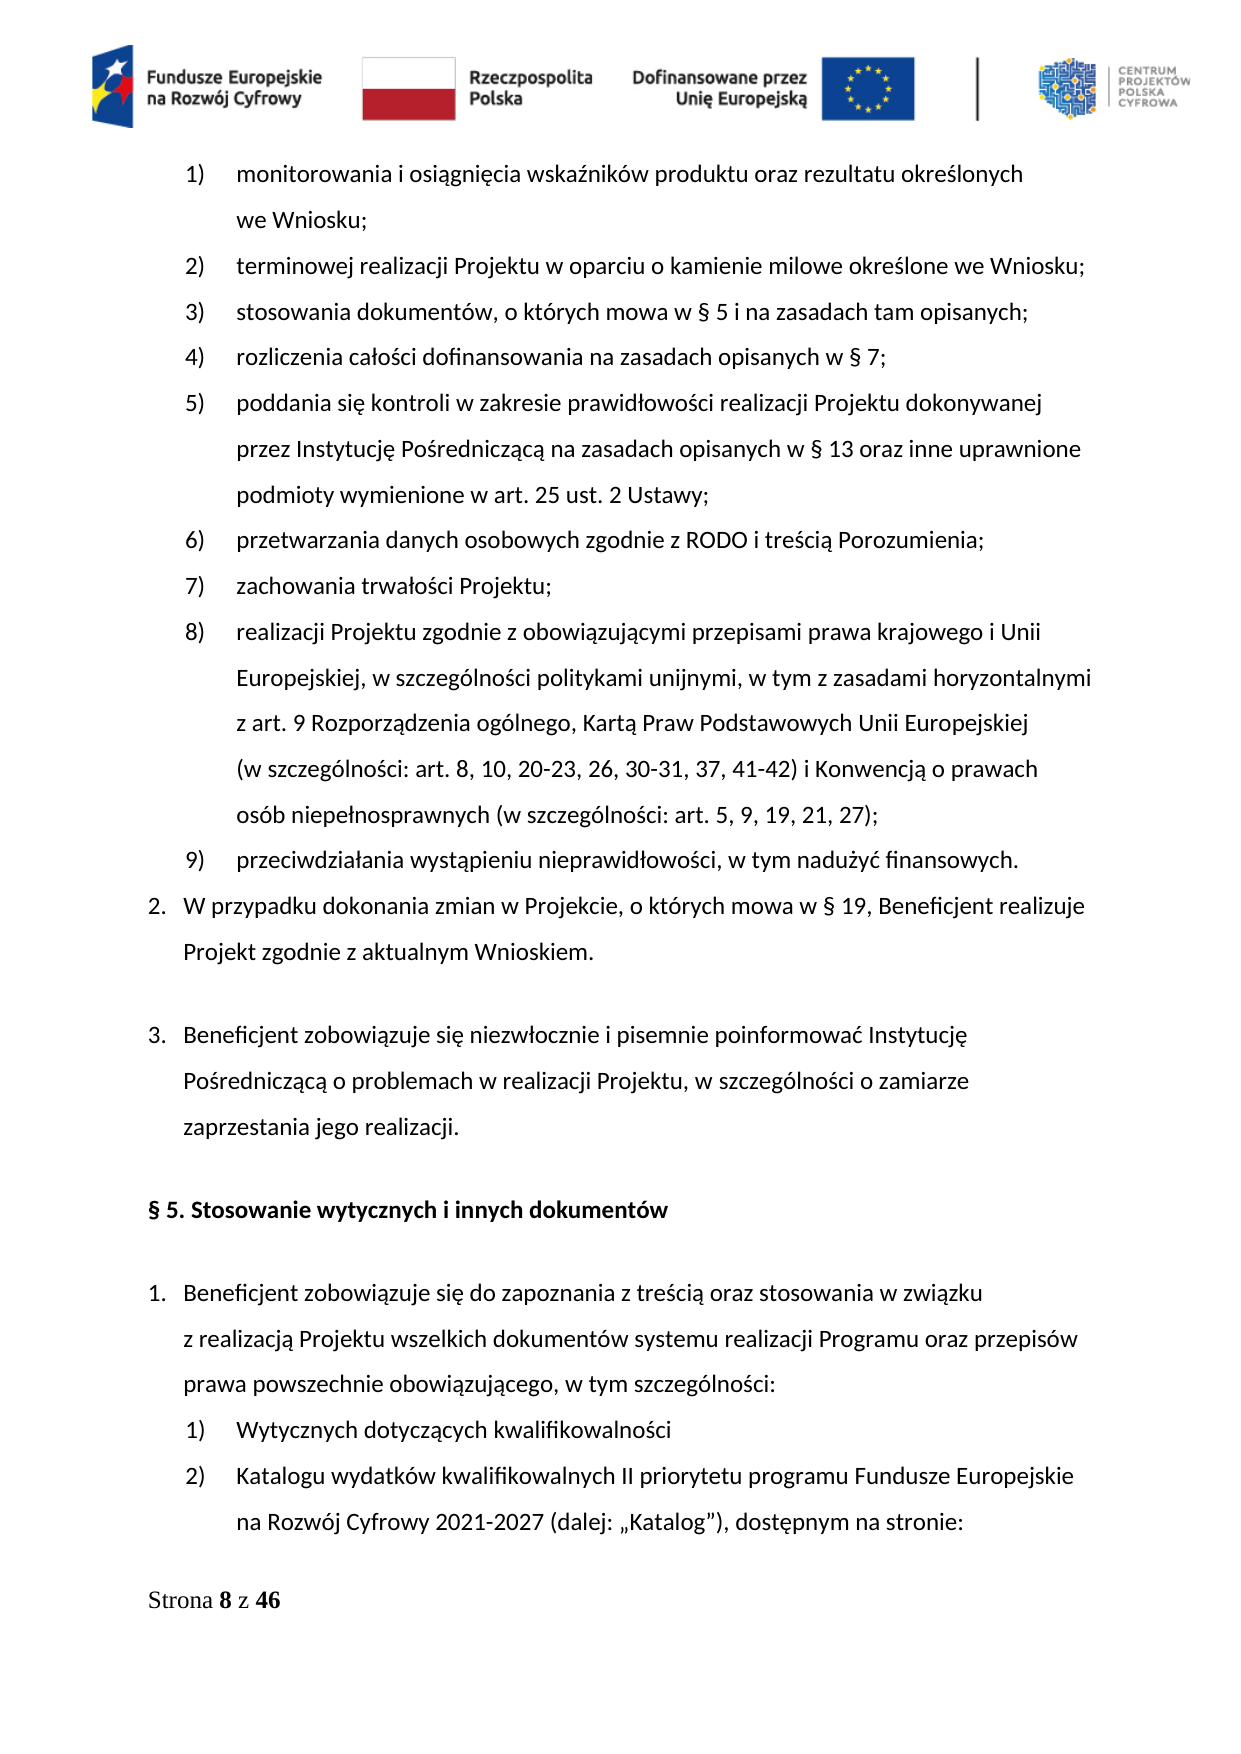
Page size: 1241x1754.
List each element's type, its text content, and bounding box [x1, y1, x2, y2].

list poddania się kontroli w zakresie prawidłowości realizacji Projektu dokonywanej przez Instytucję Pośredniczącą na zasadach opisanych w § 13 oraz inne uprawnione podmioty wymienione w art. 25 ust. 2 Ustawy; [185, 387, 1093, 509]
list terminowej realizacji Projektu w oparciu o kamienie milowe określone we Wniosku; [185, 250, 1093, 281]
list Wytycznych dotyczących kwalifikowalności [185, 1414, 1093, 1445]
list rozliczenia całości dofinansowania na zasadach opisanych w § 7; [185, 342, 1093, 372]
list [185, 1460, 1093, 1536]
list Beneficjent zobowiązuje się niezwłocznie i pisemnie poinformować Instytucję Pośredniczącą o problemach w realizacji Projektu, w szczególności o zamiarze zaprzestania jego realizacji. [148, 1019, 1093, 1141]
subtitle § 5. Stosowanie wytycznych i innych dokumentów [148, 1194, 1093, 1224]
list stosowania dokumentów, o których mowa w § 5 i na zasadach tam opisanych; [185, 296, 1093, 326]
list W przypadku dokonania zmian w Projekcie, o których mowa w § 19, Beneficjent realizuje Projekt zgodnie z aktualnym Wnioskiem. [148, 890, 1093, 967]
list Beneficjent zobowiązuje się do zapoznania z treścią oraz stosowania w związku z realizacją Projektu wszelkich dokumentów systemu realizacji Programu oraz przepisów prawa powszechnie obowiązującego, w tym szczególności: [148, 1277, 1093, 1399]
list monitorowania i osiągnięcia wskaźników produktu oraz rezultatu określonych we Wniosku; [185, 159, 1093, 235]
picture [92, 45, 1191, 128]
list realizacji Projektu zgodnie z obowiązującymi przepisami prawa krajowego i Unii Europejskiej, w szczególności politykami unijnymi, w tym z zasadami horyzontalnymi z art. 9 Rozporządzenia ogólnego, Kartą Praw Podstawowych Unii Europejskiej (w szczególności: art. 8, 10, 20-23, 26, 30-31, 37, 41-42) i Konwencją o prawach osób niepełnosprawnych (w szczególności: art. 5, 9, 19, 21, 27); [185, 616, 1093, 829]
list przeciwdziałania wystąpieniu nieprawidłowości, w tym nadużyć finansowych. [185, 844, 1093, 875]
list przetwarzania danych osobowych zgodnie z RODO i treścią Porozumienia; [185, 524, 1093, 555]
list zachowania trwałości Projektu; [185, 570, 1093, 601]
